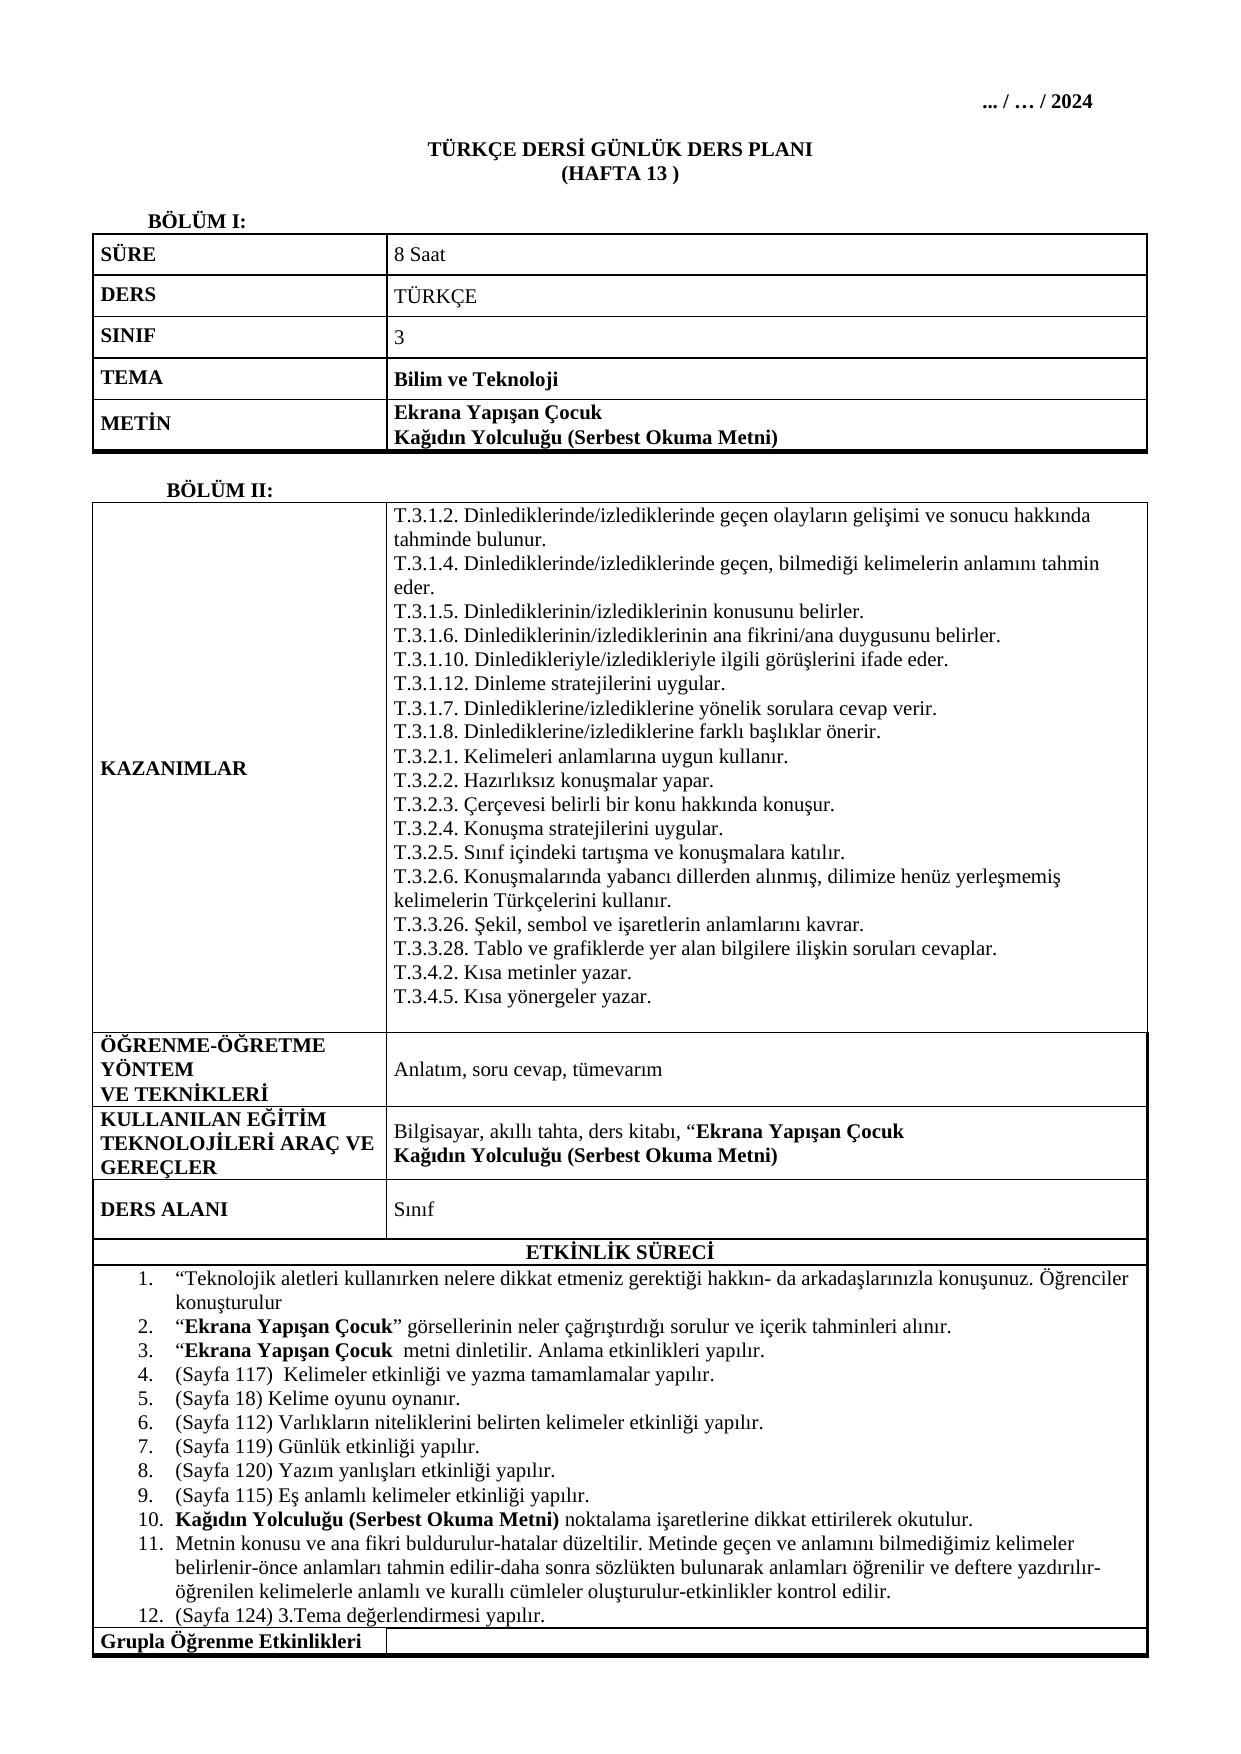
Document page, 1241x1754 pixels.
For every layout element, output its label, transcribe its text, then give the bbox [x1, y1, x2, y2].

table_header 8 Saat [388, 235, 1146, 274]
table_cell “Teknolojik aletleri kullanırken nelere dikkat etmeniz gerektiği hakkın- da arkadaşlarınızla konuşunuz. Öğrenciler konuşturulur “Ekrana Yapışan Çocuk” görsellerinin neler çağrıştırdığı sorulur ve içerik tahminleri alınır. “Ekrana Yapışan Çocuk metni dinletilir. Anlama etkinlikleri yapılır. (Sayfa 117) Kelimeler etkinliği ve yazma tamamlamalar yapılır. (Sayfa 18) Kelime oyunu oynanır. (Sayfa 112) Varlıkların niteliklerini belirten kelimeler etkinliği yapılır. (Sayfa 119) Günlük etkinliği yapılır. (Sayfa 120) Yazım yanlışları etkinliği yapılır. (Sayfa 115) Eş anlamlı kelimeler etkinliği yapılır. Kağıdın Yolculuğu (Serbest Okuma Metni) noktalama işaretlerine dikkat ettirilerek okutulur. Metnin konusu ve ana fikri buldurulur-hatalar düzeltilir. Metinde geçen ve anlamını bilmediğimiz kelimeler belirlenir-önce anlamları tahmin edilir-daha sonra sözlükten bulunarak anlamları öğrenilir ve deftere yazdırılır-öğrenilen kelimelerle anlamlı ve kurallı cümleler oluşturulur-etkinlikler kontrol edilir. (Sayfa 124) 3.Tema değerlendirmesi yapılır. [94, 1266, 1146, 1627]
table_header SÜRE [94, 235, 386, 274]
table_header KAZANIMLAR [93, 503, 386, 1032]
table_header T.3.1.2. Dinlediklerinde/izlediklerinde geçen olayların gelişimi ve sonucu hakkında tahminde bulunur. T.3.1.4. Dinlediklerinde/izlediklerinde geçen, bilmediği kelimelerin anlamını tahmin eder. T.3.1.5. Dinlediklerinin/izlediklerinin konusunu belirler. T.3.1.6. Dinlediklerinin/izlediklerinin ana fikrini/ana duygusunu belirler. T.3.1.10. Dinledikleriyle/izledikleriyle ilgili görüşlerini ifade eder. T.3.1.12. Dinleme stratejilerini uygular. T.3.1.7. Dinlediklerine/izlediklerine yönelik sorulara cevap verir. T.3.1.8. Dinlediklerine/izlediklerine farklı başlıklar önerir. T.3.2.1. Kelimeleri anlamlarına uygun kullanır. T.3.2.2. Hazırlıksız konuşmalar yapar. T.3.2.3. Çerçevesi belirli bir konu hakkında konuşur. T.3.2.4. Konuşma stratejilerini uygular. T.3.2.5. Sınıf içindeki tartışma ve konuşmalara katılır. T.3.2.6. Konuşmalarında yabancı dillerden alınmış, dilimize henüz yerleşmemiş kelimelerin Türkçelerini kullanır. T.3.3.26. Şekil, sembol ve işaretlerin anlamlarını kavrar. T.3.3.28. Tablo ve grafiklerde yer alan bilgilere ilişkin soruları cevaplar. T.3.4.2. Kısa metinler yazar. T.3.4.5. Kısa yönergeler yazar. [387, 503, 1147, 1032]
table_cell Ekrana Yapışan Çocuk Kağıdın Yolculuğu (Serbest Okuma Metni) [388, 400, 1146, 449]
table_cell Bilgisayar, akıllı tahta, ders kitabı, “Ekrana Yapışan Çocuk Kağıdın Yolculuğu (Serbest Okuma Metni) [387, 1107, 1146, 1179]
text TÜRKÇE DERSİ GÜNLÜK DERS PLANI [148, 137, 1092, 161]
text ... / … / 2024 [148, 89, 1092, 113]
table_cell Bilim ve Teknoloji [388, 359, 1146, 398]
table_cell ETKİNLİK SÜRECİ [94, 1240, 1146, 1264]
table_cell METİN [94, 400, 386, 449]
table_cell TEMA [94, 359, 386, 398]
table_cell ÖĞRENME-ÖĞRETME YÖNTEM VE TEKNİKLERİ [93, 1033, 386, 1106]
text BÖLÜM II: [148, 478, 1092, 502]
table_cell [387, 1629, 1146, 1653]
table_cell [94, 1628, 386, 1653]
table_cell TÜRKÇE [388, 276, 1146, 316]
text (HAFTA 13 ) [148, 161, 1092, 185]
text BÖLÜM I: [148, 209, 1092, 233]
table_cell KULLANILAN EĞİTİM TEKNOLOJİLERİ ARAÇ VE GEREÇLER [93, 1107, 386, 1179]
table_cell Sınıf [387, 1180, 1146, 1238]
table_cell DERS [94, 276, 386, 316]
table_cell DERS ALANI [94, 1180, 386, 1238]
table_cell 3 [388, 317, 1146, 357]
table_cell SINIF [94, 317, 386, 357]
table_cell Anlatım, soru cevap, tümevarım [387, 1033, 1146, 1106]
